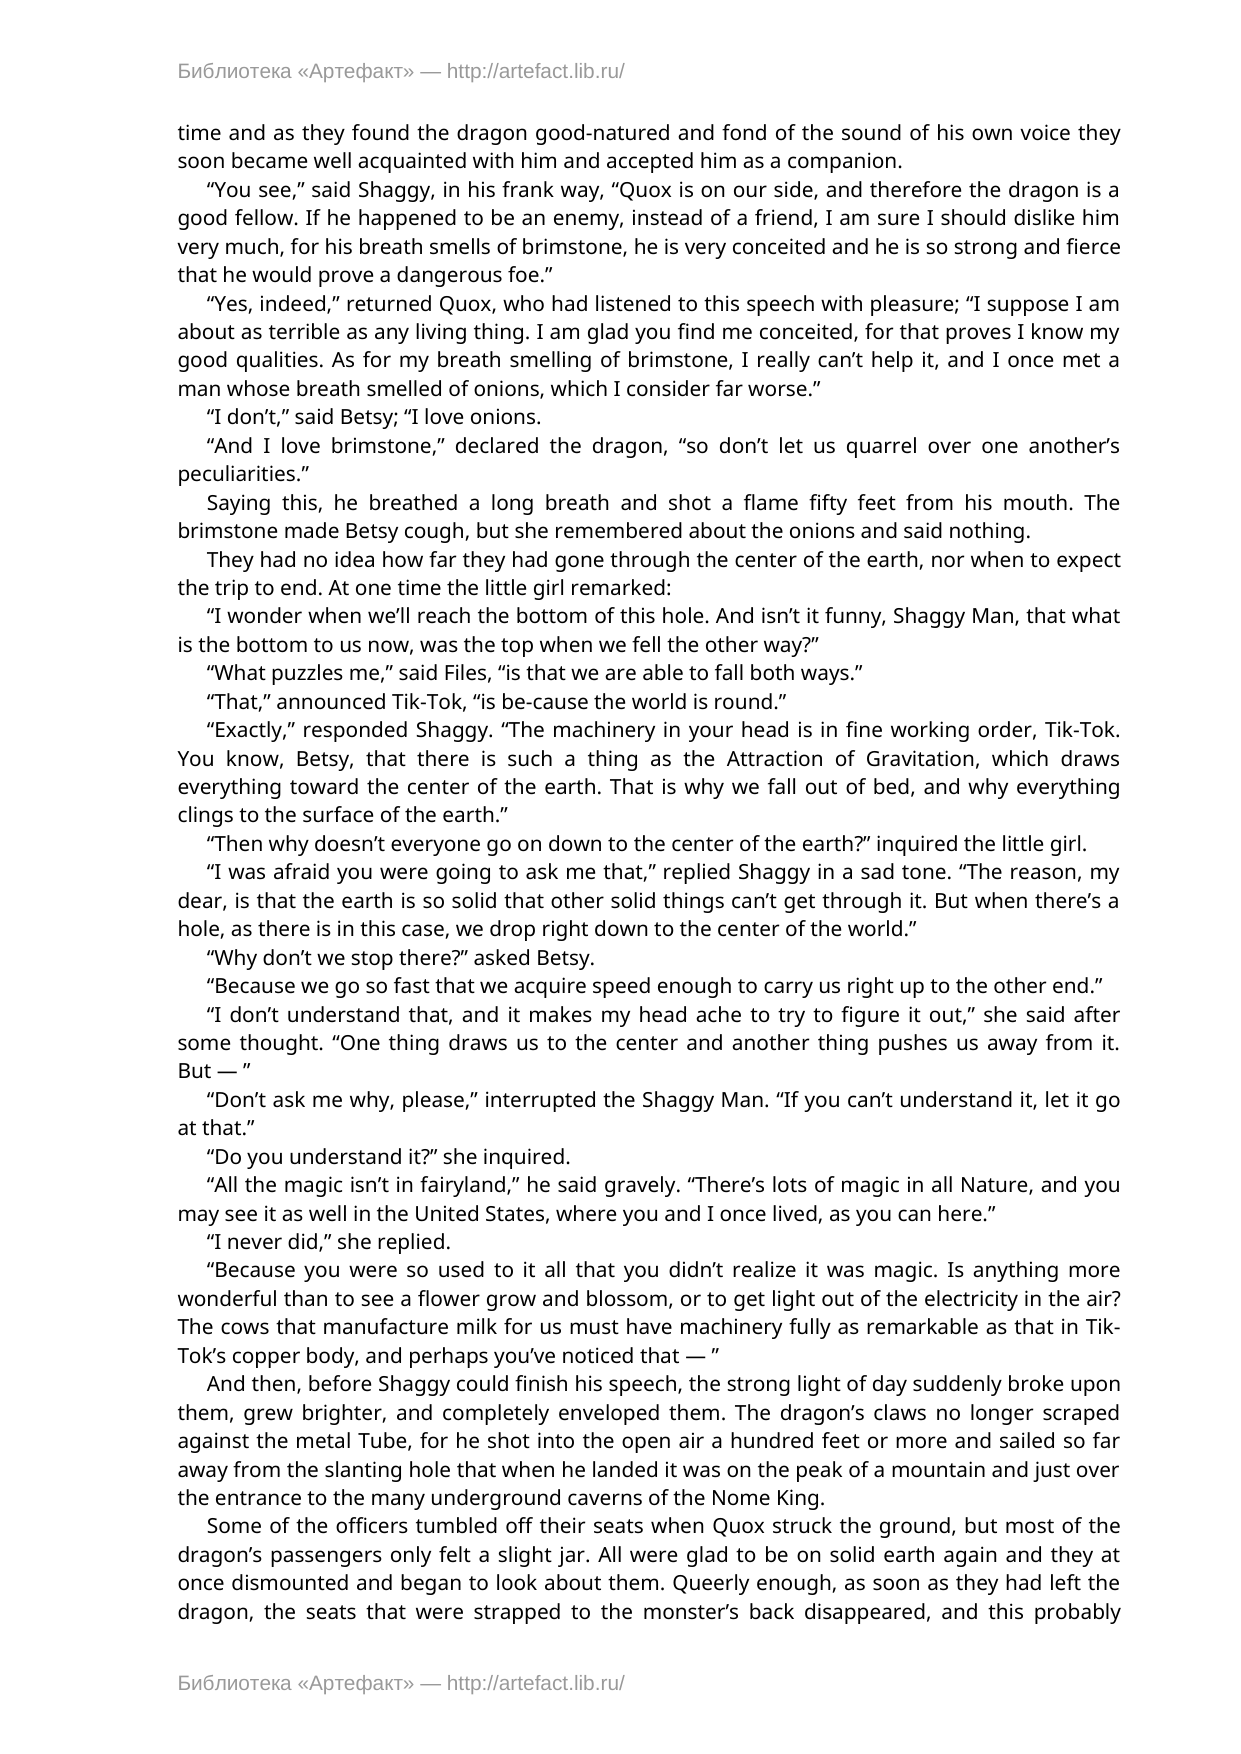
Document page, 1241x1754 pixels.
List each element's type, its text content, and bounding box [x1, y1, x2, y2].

text Saying this, he breathed a long breath and shot a flame fifty feet from his mouth. The brimstone made Betsy cough, but she remembered about the onions and said nothing. [177, 488, 1122, 545]
text “Don’t ask me why, please,” interrupted the Shaggy Man. “If you can’t understand it, let it go at that.” [177, 1085, 1122, 1142]
text “You see,” said Shaggy, in his frank way, “Quox is on our side, and therefore the dragon is a good fellow. If he happened to be an enemy, instead of a friend, I am sure I should dislike him very much, for his breath smells of brimstone, he is very conceited and he is so strong and fierce that he would prove a dangerous foe.” [177, 175, 1122, 289]
text “I don’t,” said Betsy; “I love onions. [177, 402, 1122, 431]
text “I don’t understand that, and it makes my head ache to try to figure it out,” she said after some thought. “One thing draws us to the center and another thing pushes us away from it. But — ” [177, 1000, 1122, 1085]
text “Exactly,” responded Shaggy. “The machinery in your head is in fine working order, Tik-Tok. You know, Betsy, that there is such a thing as the Attraction of Gravitation, which draws everything toward the center of the earth. That is why we fall out of bed, and why everything clings to the surface of the earth.” [177, 715, 1122, 829]
text “Then why doesn’t everyone go on down to the center of the earth?” inquired the little girl. [177, 829, 1122, 857]
text “Because we go so fast that we acquire speed enough to carry us right up to the other end.” [177, 971, 1122, 1000]
text “I was afraid you were going to ask me that,” replied Shaggy in a sad tone. “The reason, my dear, is that the earth is so solid that other solid things can’t get through it. But when there’s a hole, as there is in this case, we drop right down to the center of the world.” [177, 857, 1122, 943]
text And then, before Shaggy could finish his speech, the strong light of day suddenly broke upon them, grew brighter, and completely enveloped them. The dragon’s claws no longer scraped against the metal Tube, for he shot into the open air a hundred feet or more and sailed so far away from the slanting hole that when he landed it was on the peak of a mountain and just over the entrance to the many underground caverns of the Nome King. [177, 1369, 1122, 1512]
text They had no idea how far they had gone through the center of the earth, nor when to expect the trip to end. At one time the little girl remarked: [177, 545, 1122, 602]
text “Because you were so used to it all that you didn’t realize it was magic. Is anything more wonderful than to see a flower grow and blossom, or to get light out of the electricity in the air? The cows that manufacture milk for us must have machinery fully as remarkable as that in Tik-Tok’s copper body, and perhaps you’ve noticed that — ” [177, 1256, 1122, 1369]
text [177, 1512, 1122, 1625]
text “Yes, indeed,” returned Quox, who had listened to this speech with pleasure; “I suppose I am about as terrible as any living thing. I am glad you find me conceited, for that proves I know my good qualities. As for my breath smelling of brimstone, I really can’t help it, and I once met a man whose breath smelled of onions, which I consider far worse.” [177, 289, 1122, 402]
text “I never did,” she replied. [177, 1227, 1122, 1256]
text “Why don’t we stop there?” asked Betsy. [177, 943, 1122, 971]
text “Do you understand it?” she inquired. [177, 1142, 1122, 1170]
text “All the magic isn’t in fairyland,” he said gravely. “There’s lots of magic in all Nature, and you may see it as well in the United States, where you and I once lived, as you can here.” [177, 1170, 1122, 1227]
text “And I love brimstone,” declared the dragon, “so don’t let us quarrel over one another’s peculiarities.” [177, 431, 1122, 488]
text “That,” announced Tik-Tok, “is be-cause the world is round.” [177, 687, 1122, 715]
text “I wonder when we’ll reach the bottom of this hole. And isn’t it funny, Shaggy Man, that what is the bottom to us now, was the top when we fell the other way?” [177, 602, 1122, 658]
text “What puzzles me,” said Files, “is that we are able to fall both ways.” [177, 658, 1122, 687]
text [177, 118, 1122, 175]
